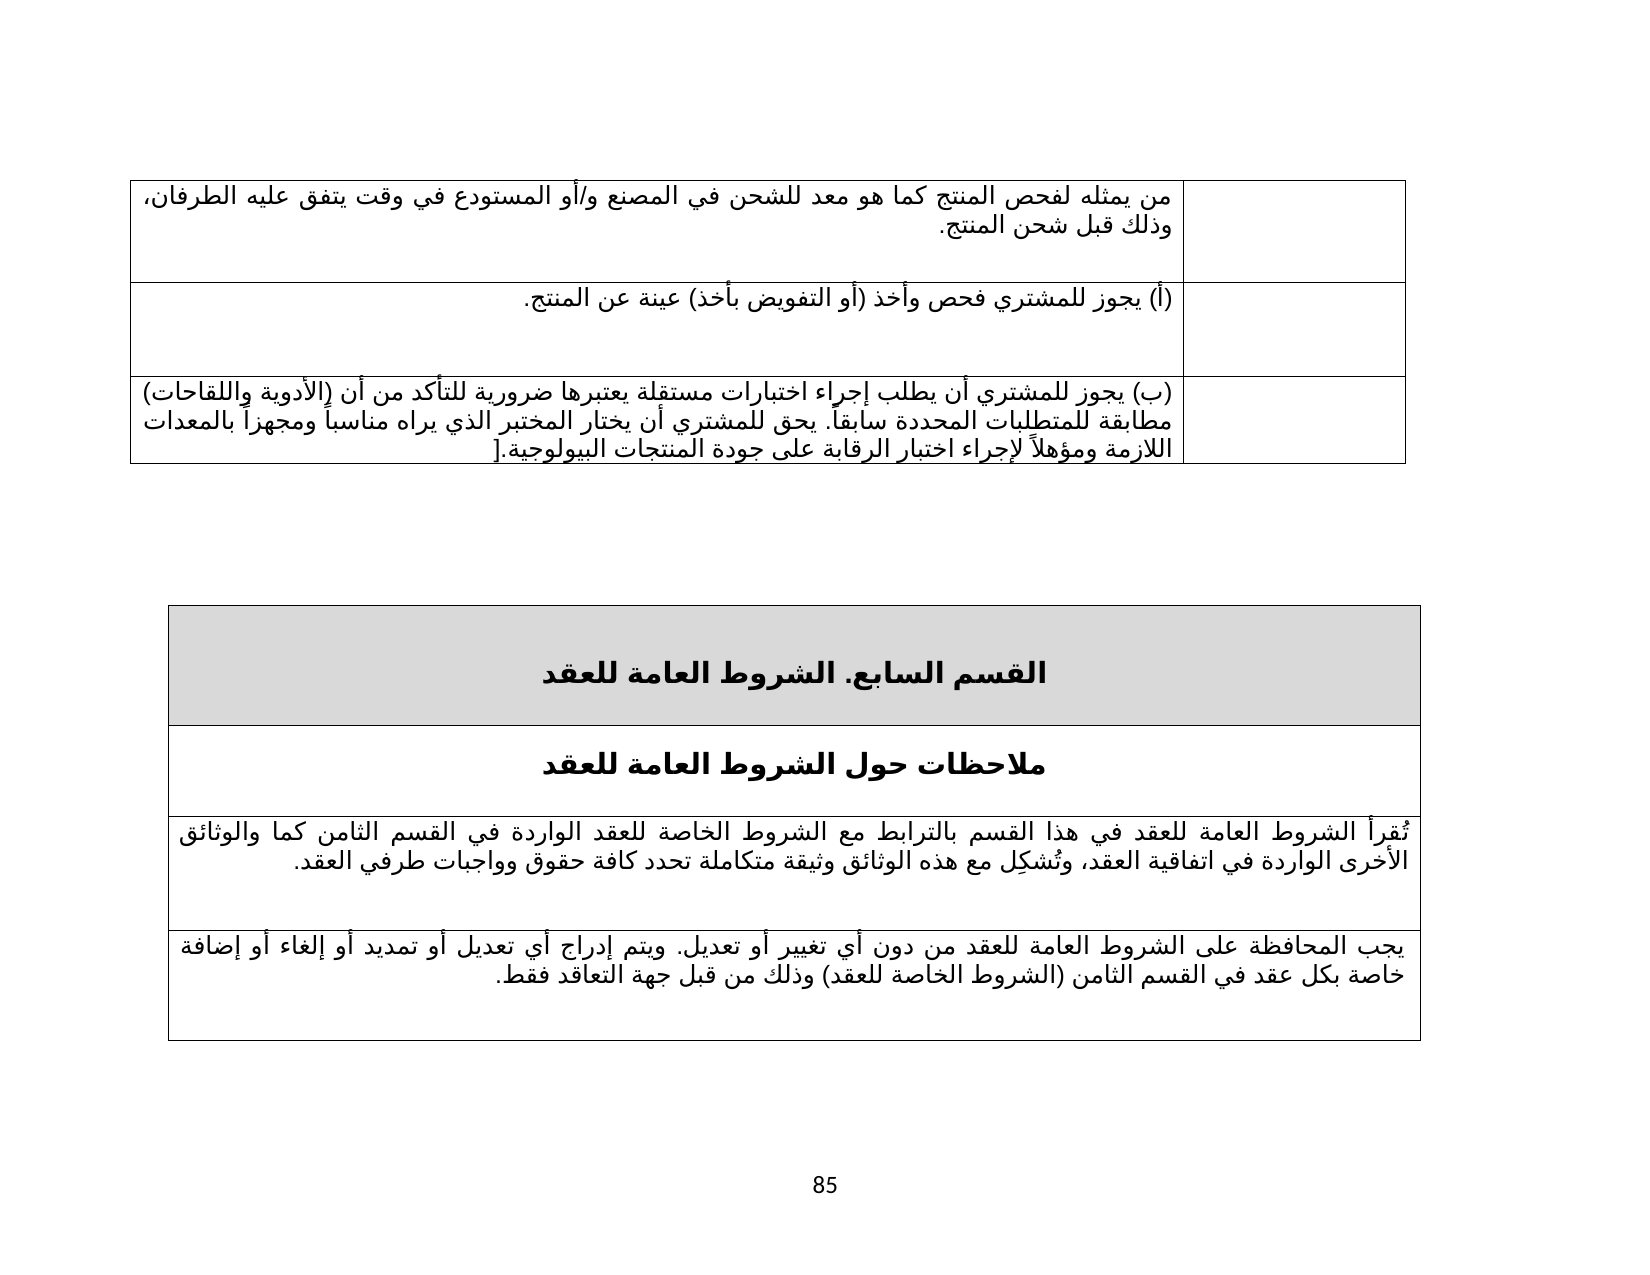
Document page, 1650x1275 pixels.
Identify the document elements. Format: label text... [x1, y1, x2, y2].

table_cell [131, 181, 1183, 282]
table_cell تُقرأ الشروط العامة للعقد في هذا القسم بالترابط مع الشروط الخاصة للعقد الواردة في القسم الثامن كما والوثائق الأخرى الواردة في اتفاقية العقد، وتُشكِل مع هذه الوثائق وثيقة متكاملة تحدد كافة حقوق وواجبات طرفي العقد. [169, 817, 1420, 930]
table_cell [1184, 283, 1405, 376]
table_cell (أ) يجوز للمشتري فحص وأخذ (أو التفويض بأخذ) عينة عن المنتج. [131, 283, 1183, 376]
table_header القسم السابع. الشروط العامة للعقد [169, 606, 1420, 725]
table_cell [1184, 181, 1405, 282]
table_cell [1184, 377, 1405, 463]
table_cell (ب) يجوز للمشتري أن يطلب إجراء اختبارات مستقلة يعتبرها ضرورية للتأكد من أن (الأدوية واللقاحات) مطابقة للمتطلبات المحددة سابقاً. يحق للمشتري أن يختار المختبر الذي يراه مناسباً ومجهزاً بالمعدات اللازمة ومؤهلاً لإجراء اختبار الرقابة على جودة المنتجات البيولوجية.[ [131, 377, 1183, 463]
table_cell يجب المحافظة على الشروط العامة للعقد من دون أي تغيير أو تعديل. ويتم إدراج أي تعديل أو تمديد أو إلغاء أو إضافة خاصة بكل عقد في القسم الثامن (الشروط الخاصة للعقد) وذلك من قبل جهة التعاقد فقط. [169, 931, 1420, 1040]
table_cell ملاحظات حول الشروط العامة للعقد [169, 726, 1420, 816]
